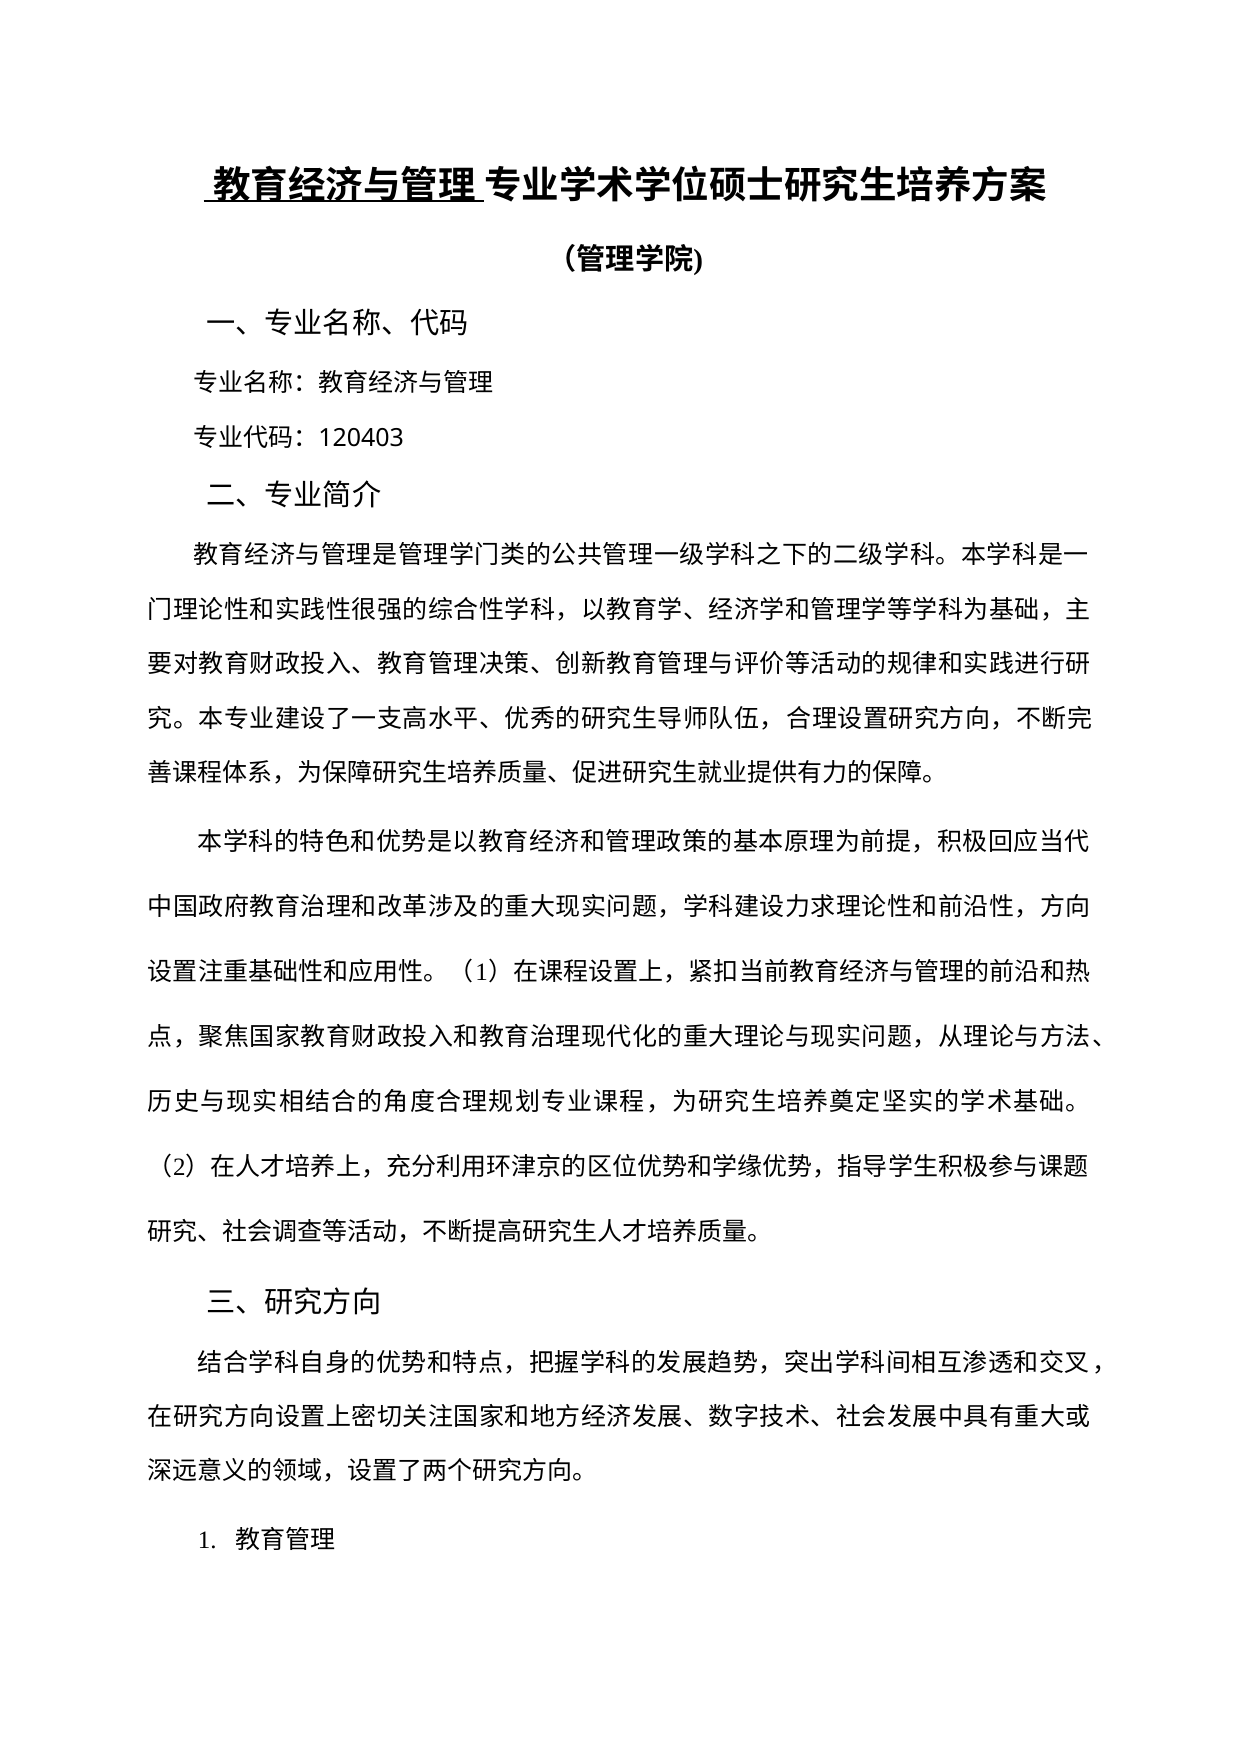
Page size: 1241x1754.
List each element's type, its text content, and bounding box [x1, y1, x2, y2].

text 一、专业名称、代码 [148, 299, 1092, 342]
text 三、研究方向 [148, 1278, 1092, 1321]
text 本学科的特色和优势是以教育经济和管理政策的基本原理为前提，积极回应当代中国政府教育治理和改革涉及的重大现实问题，学科建设力求理论性和前沿性，方向设置注重基础性和应用性。（1）在课程设置上，紧扣当前教育经济与管理的前沿和热点，聚焦国家教育财政投入和教育治理现代化的重大理论与现实问题，从理论与方法、历史与现实相结合的角度合理规划专业课程，为研究生培养奠定坚实的学术基础。（2）在人才培养上，充分利用环津京的区位优势和学缘优势，指导学生积极参与课题研究、社会调查等活动，不断提高研究生人才培养质量。 [148, 807, 1092, 1262]
list 教育管理 [198, 1505, 1092, 1570]
text 教育经济与管理 专业学术学位硕士研究生培养方案 [181, 154, 1069, 209]
text 教育经济与管理是管理学门类的公共管理一级学科之下的二级学科。本学科是一门理论性和实践性很强的综合性学科，以教育学、经济学和管理学等学科为基础，主要对教育财政投入、教育管理决策、创新教育管理与评价等活动的规律和实践进行研究。本专业建设了一支高水平、优秀的研究生导师队伍，合理设置研究方向，不断完善课程体系，为保障研究生培养质量、促进研究生就业提供有力的保障。 [148, 535, 1092, 789]
text 结合学科自身的优势和特点，把握学科的发展趋势，突出学科间相互渗透和交叉，在研究方向设置上密切关注国家和地方经济发展、数字技术、社会发展中具有重大或深远意义的领域，设置了两个研究方向。 [148, 1342, 1092, 1487]
text 专业名称：教育经济与管理 [148, 363, 1092, 399]
text 专业代码：120403 [148, 417, 1092, 453]
text （管理学院) [181, 236, 1069, 278]
text 二、专业简介 [148, 472, 1092, 514]
